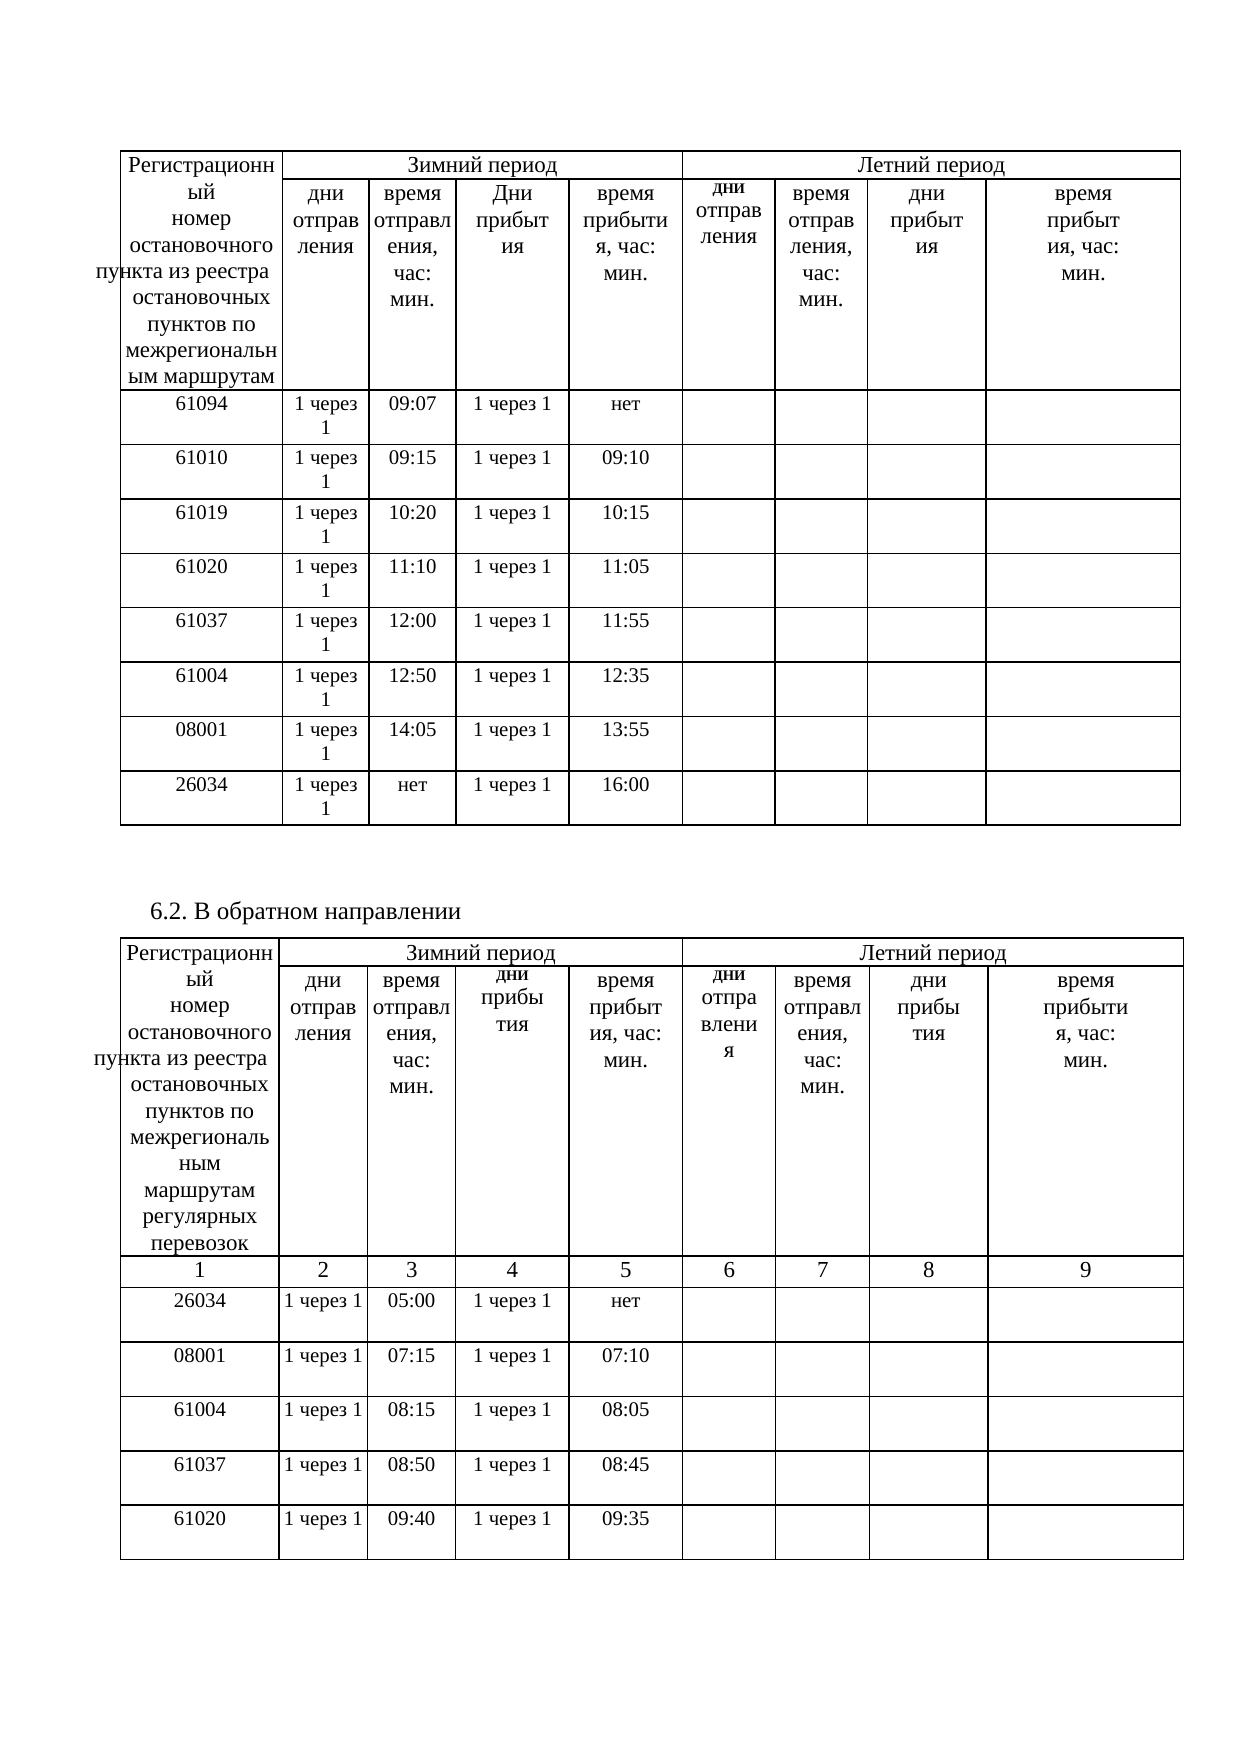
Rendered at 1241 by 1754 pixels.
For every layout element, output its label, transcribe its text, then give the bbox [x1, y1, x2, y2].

table_cell ДНИ прибы тия [456, 967, 568, 1255]
table_cell 1 через 1 [283, 717, 368, 770]
table_cell [776, 608, 867, 661]
table_cell 1 через 1 [280, 1452, 367, 1504]
table_cell 07:15 [368, 1343, 455, 1396]
table_cell [868, 772, 985, 824]
table_cell 12:00 [370, 608, 455, 661]
table_cell [776, 663, 867, 716]
table_cell [987, 717, 1180, 770]
table_cell 16:00 [570, 772, 682, 824]
table_cell [683, 1452, 775, 1504]
table_header Летний период [683, 152, 1180, 178]
table_cell [989, 1506, 1183, 1559]
table_header Летний период [683, 939, 1183, 965]
table_cell 1 [121, 1257, 278, 1287]
table_header Регистрационный номер остановочного пункта из реестра остановочных пунктов по межрегиональным маршрутам регулярных перевозок [121, 939, 278, 1255]
table_cell [776, 1397, 869, 1450]
table_cell 11:10 [370, 554, 455, 607]
table_cell [870, 1288, 987, 1341]
table_cell [683, 1288, 775, 1341]
table_cell 08001 [121, 1343, 278, 1396]
table_cell дни отправ ления [280, 967, 367, 1255]
table_cell нет [370, 772, 455, 824]
table_cell 1 через 1 [457, 663, 568, 716]
table_cell [870, 1452, 987, 1504]
table_cell нет [570, 391, 682, 444]
text 6.2. В обратном направлении [150, 896, 1090, 924]
table_cell 09:15 [370, 445, 455, 498]
table_cell 1 через 1 [280, 1343, 367, 1396]
table_cell 4 [456, 1257, 568, 1287]
table_cell 61094 [121, 391, 282, 444]
table_cell 1 через 1 [456, 1506, 568, 1559]
table_cell 1 через 1 [283, 663, 368, 716]
table_cell нет [570, 1288, 682, 1341]
table_cell 3 [368, 1257, 455, 1287]
table_cell 09:40 [368, 1506, 455, 1559]
table_cell 07:10 [570, 1343, 682, 1396]
table_cell [683, 717, 774, 770]
table_cell 09:07 [370, 391, 455, 444]
table_cell [870, 1397, 987, 1450]
table_cell 12:35 [570, 663, 682, 716]
table_cell [989, 1452, 1183, 1504]
table_cell [868, 391, 985, 444]
table_cell 05:00 [368, 1288, 455, 1341]
table_cell 10:15 [570, 500, 682, 552]
table_cell 08:50 [368, 1452, 455, 1504]
table_cell [870, 1506, 987, 1559]
table_cell 61037 [121, 608, 282, 661]
table_cell 09:10 [570, 445, 682, 498]
table_cell 1 через 1 [457, 772, 568, 824]
table_cell 1 через 1 [456, 1288, 568, 1341]
table_cell ДНИ отпра влени я [683, 967, 775, 1255]
table_cell 61004 [121, 663, 282, 716]
table_cell Дни прибыт ия [457, 180, 568, 389]
table_cell [683, 500, 774, 552]
table_cell [683, 445, 774, 498]
table_cell 08001 [121, 717, 282, 770]
table_cell дни прибыт ия [868, 180, 985, 389]
table_cell [683, 554, 774, 607]
table_cell [776, 445, 867, 498]
table_cell 6 [683, 1257, 775, 1287]
table_cell [683, 1397, 775, 1450]
table_cell [683, 608, 774, 661]
table_cell дни прибы тия [870, 967, 987, 1255]
table_cell [987, 391, 1180, 444]
table_cell 1 через 1 [283, 500, 368, 552]
table_cell [868, 445, 985, 498]
table_cell [776, 1506, 869, 1559]
table_cell время прибыти я, час: мин. [570, 180, 682, 389]
table_cell время прибыти я, час: мин. [989, 967, 1183, 1255]
table_cell [776, 717, 867, 770]
table_cell 26034 [121, 1288, 278, 1341]
table_cell 9 [989, 1257, 1183, 1287]
table_cell 1 через 1 [283, 391, 368, 444]
table_cell 1 через 1 [457, 554, 568, 607]
table_cell 11:05 [570, 554, 682, 607]
table_cell 1 через 1 [456, 1343, 568, 1396]
table_cell [987, 608, 1180, 661]
table_cell 8 [870, 1257, 987, 1287]
table_cell 08:15 [368, 1397, 455, 1450]
table_cell 7 [776, 1257, 869, 1287]
table_cell время отправ ления, час: мин. [776, 180, 867, 389]
table_cell 1 через 1 [283, 608, 368, 661]
table_cell 12:50 [370, 663, 455, 716]
table_cell [868, 663, 985, 716]
table_cell 1 через 1 [283, 772, 368, 824]
table_cell [776, 1343, 869, 1396]
table_cell [683, 391, 774, 444]
table_cell время отправл ения, час: мин. [776, 967, 869, 1255]
table_cell 2 [280, 1257, 367, 1287]
table_cell ДНИ отправ ления [683, 180, 774, 389]
table_cell время прибыт ия, час: мин. [570, 967, 682, 1255]
table_cell [776, 1452, 869, 1504]
table_cell [776, 554, 867, 607]
table_cell [870, 1343, 987, 1396]
table_cell [868, 554, 985, 607]
table_cell 10:20 [370, 500, 455, 552]
table_cell 08:45 [570, 1452, 682, 1504]
table_cell 1 через 1 [456, 1452, 568, 1504]
table_cell 1 через 1 [283, 554, 368, 607]
table_cell [987, 663, 1180, 716]
table_cell [683, 772, 774, 824]
table_cell 1 через 1 [280, 1397, 367, 1450]
table_cell [776, 500, 867, 552]
table_cell [989, 1343, 1183, 1396]
table_cell [987, 772, 1180, 824]
table_cell 1 через 1 [457, 717, 568, 770]
table_cell [683, 1343, 775, 1396]
table_cell 1 через 1 [456, 1397, 568, 1450]
table_cell 1 через 1 [283, 445, 368, 498]
table_cell [683, 1506, 775, 1559]
table_cell 1 через 1 [457, 391, 568, 444]
table_cell [776, 772, 867, 824]
table_cell [776, 391, 867, 444]
table_cell время отправл ения, час: мин. [368, 967, 455, 1255]
table_cell 13:55 [570, 717, 682, 770]
table_cell 61020 [121, 554, 282, 607]
table_cell 1 через 1 [457, 500, 568, 552]
table_cell [987, 445, 1180, 498]
table_cell [868, 717, 985, 770]
table_cell 61019 [121, 500, 282, 552]
table_cell дни отправ ления [283, 180, 368, 389]
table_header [121, 152, 282, 389]
table_cell [987, 500, 1180, 552]
table_cell 26034 [121, 772, 282, 824]
table_cell [776, 1288, 869, 1341]
table_cell [987, 554, 1180, 607]
table_cell 1 через 1 [457, 608, 568, 661]
table_cell [868, 500, 985, 552]
table_cell 1 через 1 [457, 445, 568, 498]
table_cell [989, 1397, 1183, 1450]
table_cell 11:55 [570, 608, 682, 661]
table_cell 08:05 [570, 1397, 682, 1450]
table_cell 61010 [121, 445, 282, 498]
table_cell 09:35 [570, 1506, 682, 1559]
table_cell время прибыт ия, час: мин. [987, 180, 1180, 389]
table_cell 61020 [121, 1506, 278, 1559]
table_cell [868, 608, 985, 661]
table_header Зимний период [280, 939, 682, 965]
table_cell 61037 [121, 1452, 278, 1504]
table_cell время отправл ения, час: мин. [370, 180, 455, 389]
table_cell 5 [570, 1257, 682, 1287]
table_cell [683, 663, 774, 716]
table_header Зимний период [283, 152, 682, 178]
table_cell 61004 [121, 1397, 278, 1450]
table_cell 14:05 [370, 717, 455, 770]
table_cell 1 через 1 [280, 1506, 367, 1559]
table_cell [989, 1288, 1183, 1341]
table_cell 1 через 1 [280, 1288, 367, 1341]
